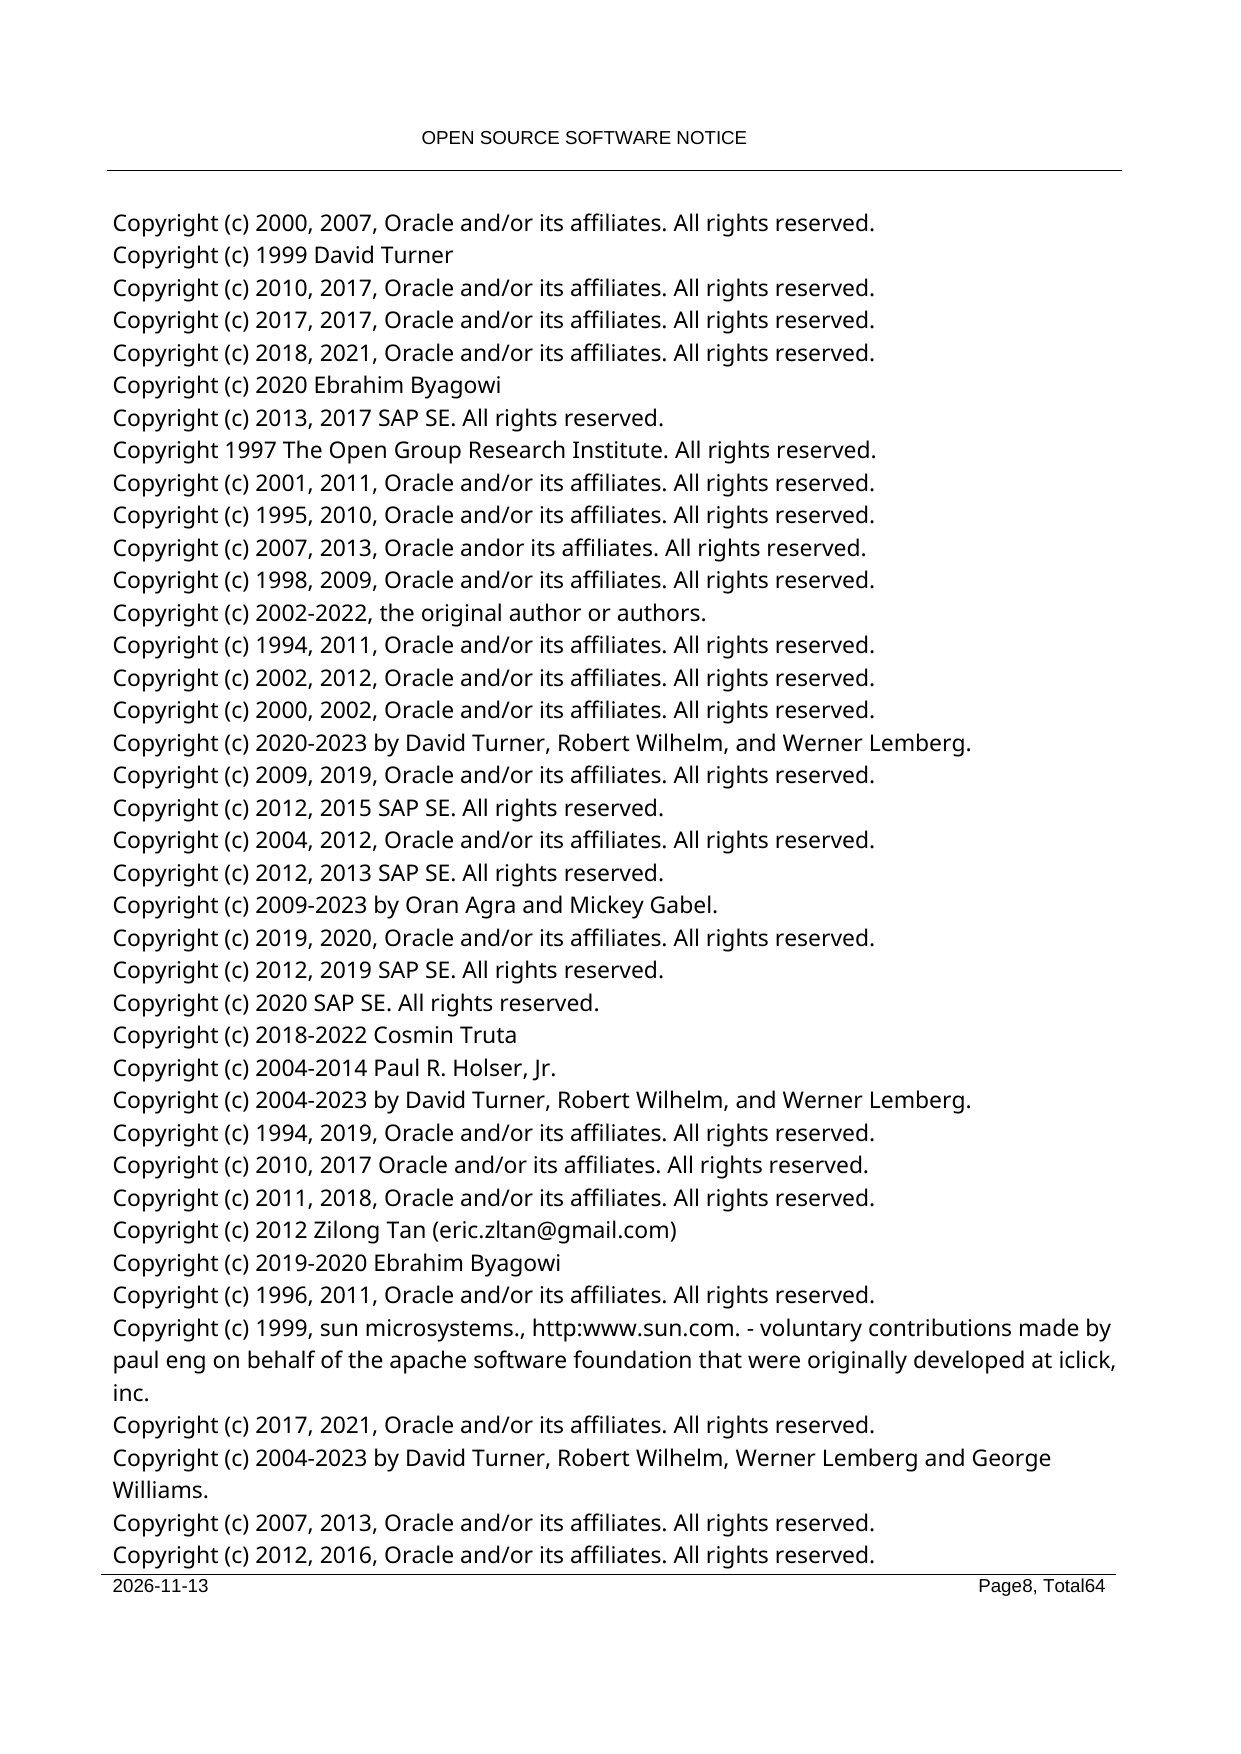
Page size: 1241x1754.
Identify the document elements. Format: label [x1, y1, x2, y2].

text [112, 206, 1128, 1571]
